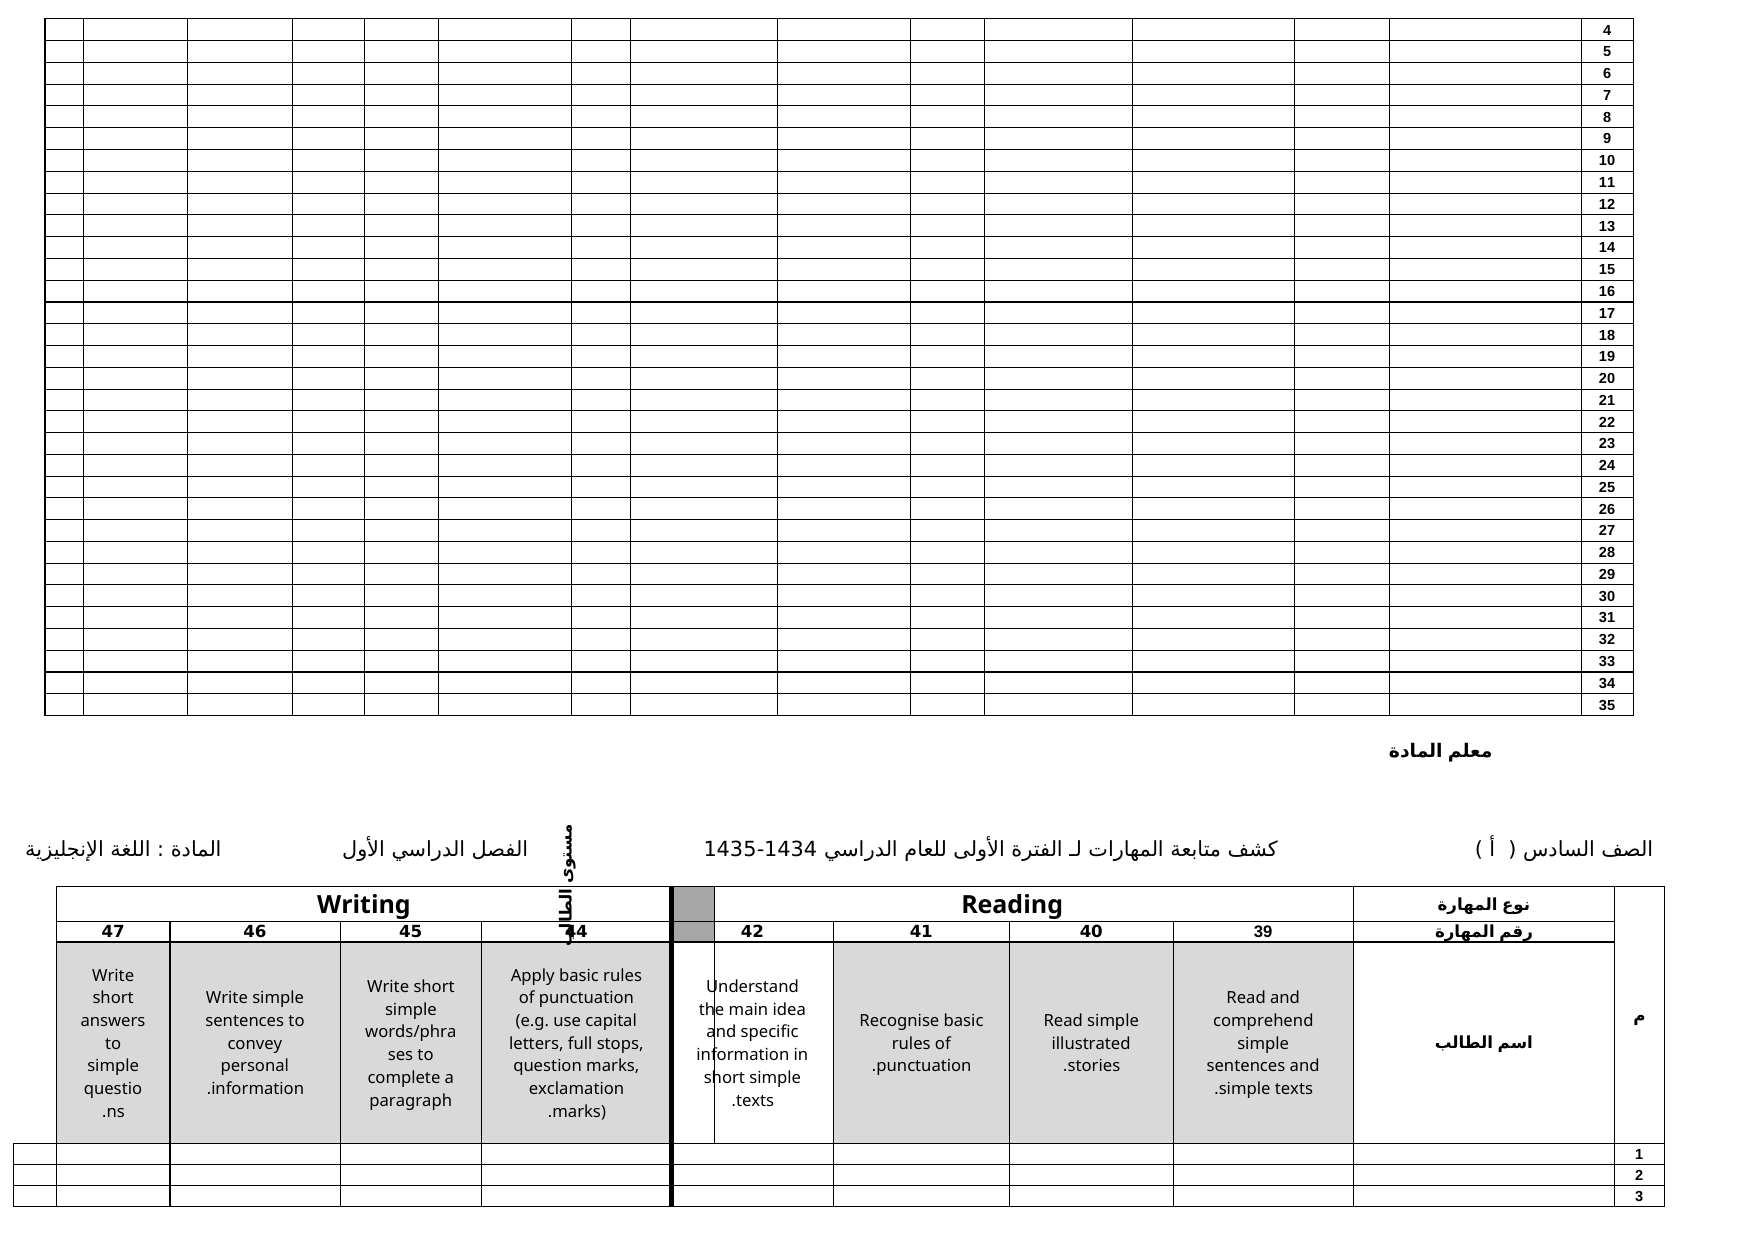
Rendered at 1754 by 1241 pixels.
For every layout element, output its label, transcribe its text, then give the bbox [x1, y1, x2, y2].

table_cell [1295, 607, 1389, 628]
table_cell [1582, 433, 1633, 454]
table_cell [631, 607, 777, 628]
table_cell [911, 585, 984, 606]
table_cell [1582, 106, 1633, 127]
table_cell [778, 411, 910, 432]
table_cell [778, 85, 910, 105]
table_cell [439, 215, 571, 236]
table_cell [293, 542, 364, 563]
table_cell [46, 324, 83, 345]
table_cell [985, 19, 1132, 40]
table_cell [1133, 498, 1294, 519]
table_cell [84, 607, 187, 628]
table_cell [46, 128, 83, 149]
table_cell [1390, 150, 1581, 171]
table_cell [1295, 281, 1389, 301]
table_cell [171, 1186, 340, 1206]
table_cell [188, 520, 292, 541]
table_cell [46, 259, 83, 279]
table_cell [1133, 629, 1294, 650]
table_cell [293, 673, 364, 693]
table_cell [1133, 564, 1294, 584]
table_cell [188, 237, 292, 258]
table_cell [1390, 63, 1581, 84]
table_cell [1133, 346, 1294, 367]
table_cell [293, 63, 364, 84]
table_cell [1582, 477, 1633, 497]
text الصف السادس ( أ ) كشف متابعة المهارات لـ الفترة الأولى للعام الدراسي 1434-1435 الفصل الدراسي الأول المادة : اللغة الإنجليزية [10, 837, 569, 862]
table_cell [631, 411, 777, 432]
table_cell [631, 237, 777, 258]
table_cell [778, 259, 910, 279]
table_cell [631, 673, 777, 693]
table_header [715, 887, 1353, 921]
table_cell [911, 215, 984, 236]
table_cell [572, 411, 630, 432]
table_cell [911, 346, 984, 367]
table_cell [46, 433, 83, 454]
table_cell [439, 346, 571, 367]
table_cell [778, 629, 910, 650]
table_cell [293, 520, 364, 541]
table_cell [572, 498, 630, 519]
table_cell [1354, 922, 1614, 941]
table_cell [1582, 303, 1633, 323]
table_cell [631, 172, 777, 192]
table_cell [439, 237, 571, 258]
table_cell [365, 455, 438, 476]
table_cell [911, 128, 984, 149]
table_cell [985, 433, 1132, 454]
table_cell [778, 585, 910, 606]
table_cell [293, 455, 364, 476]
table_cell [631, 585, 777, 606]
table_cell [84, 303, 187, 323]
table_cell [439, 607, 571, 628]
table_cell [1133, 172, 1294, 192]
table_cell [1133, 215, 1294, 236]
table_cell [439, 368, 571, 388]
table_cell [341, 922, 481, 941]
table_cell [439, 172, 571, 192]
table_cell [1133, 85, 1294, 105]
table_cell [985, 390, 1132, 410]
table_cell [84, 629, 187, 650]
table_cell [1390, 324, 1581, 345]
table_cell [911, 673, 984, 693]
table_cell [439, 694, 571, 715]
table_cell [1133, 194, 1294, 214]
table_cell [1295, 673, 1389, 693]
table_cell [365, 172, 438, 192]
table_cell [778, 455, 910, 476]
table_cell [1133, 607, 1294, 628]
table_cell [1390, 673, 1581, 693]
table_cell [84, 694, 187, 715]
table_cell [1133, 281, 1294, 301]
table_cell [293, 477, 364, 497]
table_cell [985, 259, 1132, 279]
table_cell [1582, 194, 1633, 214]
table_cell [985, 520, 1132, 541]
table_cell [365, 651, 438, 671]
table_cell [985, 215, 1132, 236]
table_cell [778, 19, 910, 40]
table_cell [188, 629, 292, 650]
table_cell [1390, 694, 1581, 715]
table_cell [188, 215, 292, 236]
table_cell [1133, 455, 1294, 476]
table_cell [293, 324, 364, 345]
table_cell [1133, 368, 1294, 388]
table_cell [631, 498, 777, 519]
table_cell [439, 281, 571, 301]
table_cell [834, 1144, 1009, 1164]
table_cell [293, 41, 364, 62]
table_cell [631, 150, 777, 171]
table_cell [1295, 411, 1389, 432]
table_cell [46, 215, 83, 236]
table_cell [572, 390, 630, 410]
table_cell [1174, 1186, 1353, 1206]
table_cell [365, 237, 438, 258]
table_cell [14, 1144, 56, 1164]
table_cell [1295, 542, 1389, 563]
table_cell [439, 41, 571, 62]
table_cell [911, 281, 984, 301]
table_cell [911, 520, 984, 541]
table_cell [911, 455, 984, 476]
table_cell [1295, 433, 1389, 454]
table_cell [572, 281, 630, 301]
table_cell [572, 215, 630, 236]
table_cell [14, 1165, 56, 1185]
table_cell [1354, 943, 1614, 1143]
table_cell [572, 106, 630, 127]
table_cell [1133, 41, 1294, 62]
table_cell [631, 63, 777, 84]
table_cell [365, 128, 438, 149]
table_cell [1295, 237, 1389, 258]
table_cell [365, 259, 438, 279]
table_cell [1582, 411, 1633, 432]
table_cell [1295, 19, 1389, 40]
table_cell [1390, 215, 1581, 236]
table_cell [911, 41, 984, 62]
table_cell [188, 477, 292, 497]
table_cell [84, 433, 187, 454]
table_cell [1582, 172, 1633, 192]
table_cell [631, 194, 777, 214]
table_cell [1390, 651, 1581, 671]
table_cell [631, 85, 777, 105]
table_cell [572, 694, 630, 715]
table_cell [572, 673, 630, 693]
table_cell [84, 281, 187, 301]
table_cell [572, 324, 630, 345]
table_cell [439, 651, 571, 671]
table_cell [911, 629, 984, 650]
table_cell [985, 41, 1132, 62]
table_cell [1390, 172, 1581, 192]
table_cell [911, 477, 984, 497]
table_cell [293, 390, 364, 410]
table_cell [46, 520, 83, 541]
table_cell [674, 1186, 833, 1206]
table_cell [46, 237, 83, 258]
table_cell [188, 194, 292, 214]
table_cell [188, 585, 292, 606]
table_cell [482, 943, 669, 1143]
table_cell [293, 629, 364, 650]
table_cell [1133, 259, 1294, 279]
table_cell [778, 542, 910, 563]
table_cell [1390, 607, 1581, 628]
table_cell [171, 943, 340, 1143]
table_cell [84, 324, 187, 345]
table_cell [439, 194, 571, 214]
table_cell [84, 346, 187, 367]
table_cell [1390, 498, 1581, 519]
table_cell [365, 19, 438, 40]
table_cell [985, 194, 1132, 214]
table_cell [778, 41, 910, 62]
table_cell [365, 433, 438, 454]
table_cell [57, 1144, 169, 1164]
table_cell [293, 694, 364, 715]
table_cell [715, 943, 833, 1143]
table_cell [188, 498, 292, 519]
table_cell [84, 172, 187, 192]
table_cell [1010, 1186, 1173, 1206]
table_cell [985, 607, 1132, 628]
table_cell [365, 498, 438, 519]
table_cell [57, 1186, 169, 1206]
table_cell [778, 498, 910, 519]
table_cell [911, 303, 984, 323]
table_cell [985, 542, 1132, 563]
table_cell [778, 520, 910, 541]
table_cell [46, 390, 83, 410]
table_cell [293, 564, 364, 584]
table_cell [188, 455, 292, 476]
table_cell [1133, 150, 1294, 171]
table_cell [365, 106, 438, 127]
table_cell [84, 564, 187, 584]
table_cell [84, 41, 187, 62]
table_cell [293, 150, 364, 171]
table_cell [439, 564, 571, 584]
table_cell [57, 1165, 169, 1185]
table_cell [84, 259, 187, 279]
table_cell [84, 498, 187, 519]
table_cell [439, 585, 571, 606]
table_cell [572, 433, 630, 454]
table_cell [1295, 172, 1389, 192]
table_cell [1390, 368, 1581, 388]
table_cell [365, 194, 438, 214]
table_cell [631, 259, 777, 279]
text الصف السادس ( أ ) كشف متابعة المهارات لـ الفترة الأولى للعام الدراسي 1434-1435 الفصل الدراسي الأول المادة : اللغة الإنجليزية [570, 837, 1668, 862]
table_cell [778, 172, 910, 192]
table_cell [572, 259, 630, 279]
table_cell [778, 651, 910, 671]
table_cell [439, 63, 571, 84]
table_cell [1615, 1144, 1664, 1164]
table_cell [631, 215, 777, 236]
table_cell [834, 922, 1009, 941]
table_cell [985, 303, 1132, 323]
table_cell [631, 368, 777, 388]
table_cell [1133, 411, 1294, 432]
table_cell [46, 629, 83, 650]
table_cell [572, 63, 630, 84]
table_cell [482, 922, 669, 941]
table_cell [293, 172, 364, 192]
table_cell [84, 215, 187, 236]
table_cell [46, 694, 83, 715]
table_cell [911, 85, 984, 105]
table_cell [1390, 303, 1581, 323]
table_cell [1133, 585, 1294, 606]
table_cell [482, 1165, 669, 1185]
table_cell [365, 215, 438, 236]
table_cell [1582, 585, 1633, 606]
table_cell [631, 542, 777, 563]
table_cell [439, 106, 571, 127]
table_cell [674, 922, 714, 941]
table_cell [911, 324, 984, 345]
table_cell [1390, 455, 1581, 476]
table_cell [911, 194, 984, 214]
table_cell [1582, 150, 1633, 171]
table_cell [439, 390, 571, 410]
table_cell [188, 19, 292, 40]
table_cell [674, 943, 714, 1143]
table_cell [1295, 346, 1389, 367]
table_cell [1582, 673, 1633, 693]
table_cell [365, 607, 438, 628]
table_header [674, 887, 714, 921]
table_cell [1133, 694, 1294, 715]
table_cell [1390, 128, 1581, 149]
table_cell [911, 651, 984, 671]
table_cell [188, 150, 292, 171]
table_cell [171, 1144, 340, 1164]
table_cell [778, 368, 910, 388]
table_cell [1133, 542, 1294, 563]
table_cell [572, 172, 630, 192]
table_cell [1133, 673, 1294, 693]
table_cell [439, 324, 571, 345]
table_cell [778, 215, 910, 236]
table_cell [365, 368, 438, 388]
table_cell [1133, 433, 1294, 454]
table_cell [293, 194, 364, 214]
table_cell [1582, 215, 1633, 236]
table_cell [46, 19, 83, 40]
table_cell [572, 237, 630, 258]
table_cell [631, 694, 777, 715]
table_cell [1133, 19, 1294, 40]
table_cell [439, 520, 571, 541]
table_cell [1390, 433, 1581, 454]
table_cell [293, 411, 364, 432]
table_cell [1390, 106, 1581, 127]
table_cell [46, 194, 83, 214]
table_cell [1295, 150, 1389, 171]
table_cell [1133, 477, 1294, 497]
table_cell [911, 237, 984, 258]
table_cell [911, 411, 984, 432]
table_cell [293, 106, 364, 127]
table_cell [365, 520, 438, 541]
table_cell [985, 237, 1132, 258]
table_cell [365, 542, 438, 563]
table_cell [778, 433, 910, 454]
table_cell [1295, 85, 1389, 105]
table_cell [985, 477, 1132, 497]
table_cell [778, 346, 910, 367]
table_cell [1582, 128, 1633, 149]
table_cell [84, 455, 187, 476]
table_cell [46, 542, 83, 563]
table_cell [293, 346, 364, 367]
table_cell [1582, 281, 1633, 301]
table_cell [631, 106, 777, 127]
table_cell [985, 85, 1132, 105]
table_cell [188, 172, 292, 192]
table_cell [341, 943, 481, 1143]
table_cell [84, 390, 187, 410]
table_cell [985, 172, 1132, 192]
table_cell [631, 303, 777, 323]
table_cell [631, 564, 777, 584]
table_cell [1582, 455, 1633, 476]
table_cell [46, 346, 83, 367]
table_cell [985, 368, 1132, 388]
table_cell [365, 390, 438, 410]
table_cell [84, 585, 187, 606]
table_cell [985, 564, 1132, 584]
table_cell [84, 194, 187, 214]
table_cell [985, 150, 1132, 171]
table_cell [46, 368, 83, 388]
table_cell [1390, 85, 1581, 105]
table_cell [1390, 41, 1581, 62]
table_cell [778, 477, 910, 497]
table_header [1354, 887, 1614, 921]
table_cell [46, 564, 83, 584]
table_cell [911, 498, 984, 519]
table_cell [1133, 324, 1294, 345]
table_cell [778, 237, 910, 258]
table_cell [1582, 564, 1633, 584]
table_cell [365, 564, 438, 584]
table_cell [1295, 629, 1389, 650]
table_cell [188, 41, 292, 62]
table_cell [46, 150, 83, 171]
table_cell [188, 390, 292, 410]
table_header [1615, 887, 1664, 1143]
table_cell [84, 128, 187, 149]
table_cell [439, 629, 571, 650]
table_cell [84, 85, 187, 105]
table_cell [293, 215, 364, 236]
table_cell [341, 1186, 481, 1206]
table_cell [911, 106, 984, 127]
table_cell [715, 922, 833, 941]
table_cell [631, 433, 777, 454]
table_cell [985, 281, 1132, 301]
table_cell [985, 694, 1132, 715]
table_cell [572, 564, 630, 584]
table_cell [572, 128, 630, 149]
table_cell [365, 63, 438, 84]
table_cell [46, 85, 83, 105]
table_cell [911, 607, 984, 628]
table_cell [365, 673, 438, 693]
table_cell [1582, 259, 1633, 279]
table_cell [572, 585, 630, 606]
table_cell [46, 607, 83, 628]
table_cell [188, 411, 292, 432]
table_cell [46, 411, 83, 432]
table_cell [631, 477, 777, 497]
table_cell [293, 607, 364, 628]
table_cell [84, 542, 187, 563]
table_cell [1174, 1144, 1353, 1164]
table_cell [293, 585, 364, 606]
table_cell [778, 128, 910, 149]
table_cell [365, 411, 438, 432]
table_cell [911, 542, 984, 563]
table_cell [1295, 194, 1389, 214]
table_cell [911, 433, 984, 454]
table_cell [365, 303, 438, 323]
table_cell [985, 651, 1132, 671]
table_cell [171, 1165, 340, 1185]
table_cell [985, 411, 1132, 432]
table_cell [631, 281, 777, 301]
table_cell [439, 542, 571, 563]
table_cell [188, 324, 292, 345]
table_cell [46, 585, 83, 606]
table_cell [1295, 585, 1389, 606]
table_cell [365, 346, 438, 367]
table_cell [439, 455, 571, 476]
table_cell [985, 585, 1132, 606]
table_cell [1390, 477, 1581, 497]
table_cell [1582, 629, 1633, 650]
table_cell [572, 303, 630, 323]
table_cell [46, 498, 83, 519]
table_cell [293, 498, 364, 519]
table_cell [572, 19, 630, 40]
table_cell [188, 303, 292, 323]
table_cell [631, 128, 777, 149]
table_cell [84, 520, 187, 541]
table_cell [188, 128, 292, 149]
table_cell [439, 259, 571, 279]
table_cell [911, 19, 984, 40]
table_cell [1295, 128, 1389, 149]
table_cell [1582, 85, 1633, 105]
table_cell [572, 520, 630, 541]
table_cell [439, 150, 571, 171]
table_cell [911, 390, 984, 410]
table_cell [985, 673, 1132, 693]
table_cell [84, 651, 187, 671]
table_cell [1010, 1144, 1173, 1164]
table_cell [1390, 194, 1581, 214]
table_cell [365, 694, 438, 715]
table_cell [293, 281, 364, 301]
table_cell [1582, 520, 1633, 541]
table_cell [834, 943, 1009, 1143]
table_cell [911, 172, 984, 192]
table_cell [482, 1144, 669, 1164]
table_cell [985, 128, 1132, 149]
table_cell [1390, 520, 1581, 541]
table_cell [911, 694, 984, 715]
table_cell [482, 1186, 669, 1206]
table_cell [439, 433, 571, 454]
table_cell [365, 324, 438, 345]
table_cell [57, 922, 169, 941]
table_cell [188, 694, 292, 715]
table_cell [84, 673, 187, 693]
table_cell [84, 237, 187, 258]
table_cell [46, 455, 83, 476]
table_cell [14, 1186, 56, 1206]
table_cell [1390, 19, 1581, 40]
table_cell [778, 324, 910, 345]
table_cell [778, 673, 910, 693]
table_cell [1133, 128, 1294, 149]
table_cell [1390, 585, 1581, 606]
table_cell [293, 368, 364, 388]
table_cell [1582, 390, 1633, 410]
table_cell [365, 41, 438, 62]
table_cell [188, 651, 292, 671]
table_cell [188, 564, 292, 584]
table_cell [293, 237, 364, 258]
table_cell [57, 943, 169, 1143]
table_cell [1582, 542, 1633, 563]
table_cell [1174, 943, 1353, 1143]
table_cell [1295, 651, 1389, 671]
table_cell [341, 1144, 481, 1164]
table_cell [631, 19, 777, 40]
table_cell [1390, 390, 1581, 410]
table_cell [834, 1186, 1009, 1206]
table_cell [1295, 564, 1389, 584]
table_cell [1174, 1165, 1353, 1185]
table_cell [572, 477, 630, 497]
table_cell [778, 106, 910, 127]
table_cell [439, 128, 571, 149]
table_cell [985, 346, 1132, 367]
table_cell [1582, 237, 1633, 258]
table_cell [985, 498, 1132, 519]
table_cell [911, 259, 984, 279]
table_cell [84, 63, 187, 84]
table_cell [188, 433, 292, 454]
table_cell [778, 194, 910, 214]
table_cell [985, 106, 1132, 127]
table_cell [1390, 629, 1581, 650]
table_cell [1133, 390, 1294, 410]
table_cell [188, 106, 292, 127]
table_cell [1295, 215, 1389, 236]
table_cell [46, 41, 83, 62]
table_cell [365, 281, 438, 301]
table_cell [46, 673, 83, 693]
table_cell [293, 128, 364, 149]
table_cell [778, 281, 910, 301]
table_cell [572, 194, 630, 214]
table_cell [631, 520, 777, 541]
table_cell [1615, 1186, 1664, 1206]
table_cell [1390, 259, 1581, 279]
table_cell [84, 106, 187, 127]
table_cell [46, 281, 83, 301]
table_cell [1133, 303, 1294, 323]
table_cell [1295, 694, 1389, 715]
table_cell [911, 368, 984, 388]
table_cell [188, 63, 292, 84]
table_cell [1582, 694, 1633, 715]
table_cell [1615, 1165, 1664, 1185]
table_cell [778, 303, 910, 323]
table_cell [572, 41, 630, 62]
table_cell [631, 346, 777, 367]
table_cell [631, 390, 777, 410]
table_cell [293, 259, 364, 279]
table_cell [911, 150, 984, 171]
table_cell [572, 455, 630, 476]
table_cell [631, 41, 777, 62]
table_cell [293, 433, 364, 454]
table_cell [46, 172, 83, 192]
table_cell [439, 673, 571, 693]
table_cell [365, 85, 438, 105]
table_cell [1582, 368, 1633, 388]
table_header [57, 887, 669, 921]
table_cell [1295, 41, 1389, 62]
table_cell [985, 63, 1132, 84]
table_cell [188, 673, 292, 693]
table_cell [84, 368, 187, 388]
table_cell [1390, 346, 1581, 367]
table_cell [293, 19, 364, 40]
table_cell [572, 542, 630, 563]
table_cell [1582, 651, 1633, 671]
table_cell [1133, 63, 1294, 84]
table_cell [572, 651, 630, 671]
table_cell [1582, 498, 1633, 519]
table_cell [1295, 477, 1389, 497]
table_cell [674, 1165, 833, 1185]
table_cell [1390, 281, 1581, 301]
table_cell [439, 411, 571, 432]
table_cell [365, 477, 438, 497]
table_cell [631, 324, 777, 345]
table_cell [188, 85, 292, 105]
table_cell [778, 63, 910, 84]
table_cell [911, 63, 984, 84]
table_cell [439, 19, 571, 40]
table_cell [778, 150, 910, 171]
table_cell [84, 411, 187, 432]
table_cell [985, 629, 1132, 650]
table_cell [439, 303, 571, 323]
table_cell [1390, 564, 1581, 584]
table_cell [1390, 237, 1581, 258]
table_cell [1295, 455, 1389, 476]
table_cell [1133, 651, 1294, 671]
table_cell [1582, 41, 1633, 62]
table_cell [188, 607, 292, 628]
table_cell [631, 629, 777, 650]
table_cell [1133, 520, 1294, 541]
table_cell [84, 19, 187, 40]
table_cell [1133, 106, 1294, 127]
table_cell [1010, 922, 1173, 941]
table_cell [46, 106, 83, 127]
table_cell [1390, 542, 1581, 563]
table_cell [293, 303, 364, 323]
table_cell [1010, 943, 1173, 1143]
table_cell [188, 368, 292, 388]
text معلم المادة [10, 739, 1668, 761]
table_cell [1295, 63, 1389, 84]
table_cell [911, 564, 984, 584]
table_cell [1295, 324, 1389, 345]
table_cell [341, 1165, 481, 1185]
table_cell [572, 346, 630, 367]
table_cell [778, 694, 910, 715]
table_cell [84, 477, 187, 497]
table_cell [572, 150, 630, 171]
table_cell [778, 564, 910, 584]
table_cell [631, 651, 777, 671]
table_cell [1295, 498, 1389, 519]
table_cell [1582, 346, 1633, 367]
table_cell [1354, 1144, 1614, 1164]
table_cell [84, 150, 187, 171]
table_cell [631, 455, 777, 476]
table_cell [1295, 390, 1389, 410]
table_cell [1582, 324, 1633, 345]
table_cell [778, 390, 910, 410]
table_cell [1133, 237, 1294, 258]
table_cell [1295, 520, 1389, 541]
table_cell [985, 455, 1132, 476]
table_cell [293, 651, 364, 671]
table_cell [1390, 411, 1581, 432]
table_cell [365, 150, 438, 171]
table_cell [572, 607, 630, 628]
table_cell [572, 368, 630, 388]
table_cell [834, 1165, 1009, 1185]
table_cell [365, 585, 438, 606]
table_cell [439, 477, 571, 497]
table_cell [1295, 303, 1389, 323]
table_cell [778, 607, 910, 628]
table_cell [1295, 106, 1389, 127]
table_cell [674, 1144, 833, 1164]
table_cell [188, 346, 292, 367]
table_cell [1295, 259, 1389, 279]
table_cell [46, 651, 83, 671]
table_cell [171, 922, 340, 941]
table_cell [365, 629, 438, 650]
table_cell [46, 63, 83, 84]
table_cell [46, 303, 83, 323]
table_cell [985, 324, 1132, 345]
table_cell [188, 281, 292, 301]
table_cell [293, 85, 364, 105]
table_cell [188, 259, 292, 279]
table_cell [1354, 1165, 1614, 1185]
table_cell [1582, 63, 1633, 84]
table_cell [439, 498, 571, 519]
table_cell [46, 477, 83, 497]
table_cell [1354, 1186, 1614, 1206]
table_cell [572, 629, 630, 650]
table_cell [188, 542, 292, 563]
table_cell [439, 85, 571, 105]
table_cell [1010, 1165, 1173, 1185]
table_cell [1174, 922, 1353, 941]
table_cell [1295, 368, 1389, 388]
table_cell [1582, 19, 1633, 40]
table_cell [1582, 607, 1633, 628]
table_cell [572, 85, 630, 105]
